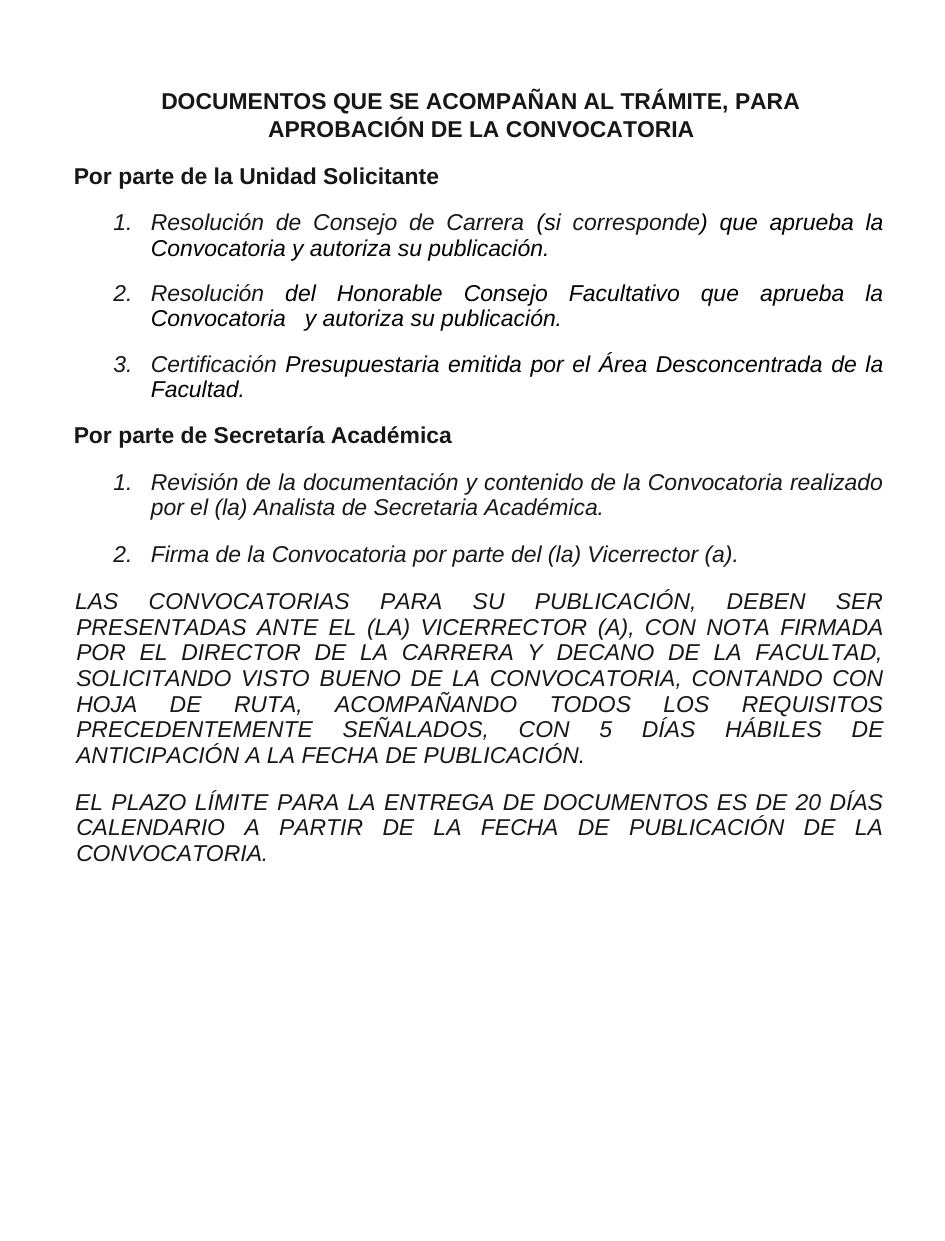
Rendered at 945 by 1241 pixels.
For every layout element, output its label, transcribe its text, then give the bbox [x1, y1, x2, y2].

text Por parte de Secretaría Académica [73, 422, 886, 449]
text EL PLAZO LÍMITE PARA LA ENTREGA DE DOCUMENTOS ES DE 20 DÍAS CALENDARIO A PARTIR DE LA FECHA DE PUBLICACIÓN DE LA CONVOCATORIA. [75, 789, 886, 866]
list Certificación Presupuestaria emitida por el Área Desconcentrada de la Facultad. [113, 352, 886, 403]
list Revisión de la documentación y contenido de la Convocatoria realizado por el (la) Analista de Secretaria Académica. [113, 469, 886, 521]
text LAS CONVOCATORIAS PARA SU PUBLICACIÓN, DEBEN SER PRESENTADAS ANTE EL (LA) VICERRECTOR (A), CON NOTA FIRMADA POR EL DIRECTOR DE LA CARRERA Y DECANO DE LA FACULTAD, SOLICITANDO VISTO BUENO DE LA CONVOCATORIA, CONTANDO CON HOJA DE RUTA, ACOMPAÑANDO TODOS LOS REQUISITOS PRECEDENTEMENTE SEÑALADOS, CON 5 DÍAS HÁBILES DE ANTICIPACIÓN A LA FECHA DE PUBLICACIÓN. [75, 589, 886, 768]
list Firma de la Convocatoria por parte del (la) Vicerrector (a). [113, 542, 886, 568]
subtitle DOCUMENTOS QUE SE ACOMPAÑAN AL TRÁMITE, PARA APROBACIÓN DE LA CONVOCATORIA [96, 88, 864, 142]
list Resolución del Honorable Consejo Facultativo que aprueba la Convocatoria y autoriza su publicación. [113, 281, 886, 332]
text Por parte de la Unidad Solicitante [73, 163, 886, 189]
list Resolución de Consejo de Carrera (si corresponde) que aprueba la Convocatoria y autoriza su publicación. [113, 210, 886, 261]
